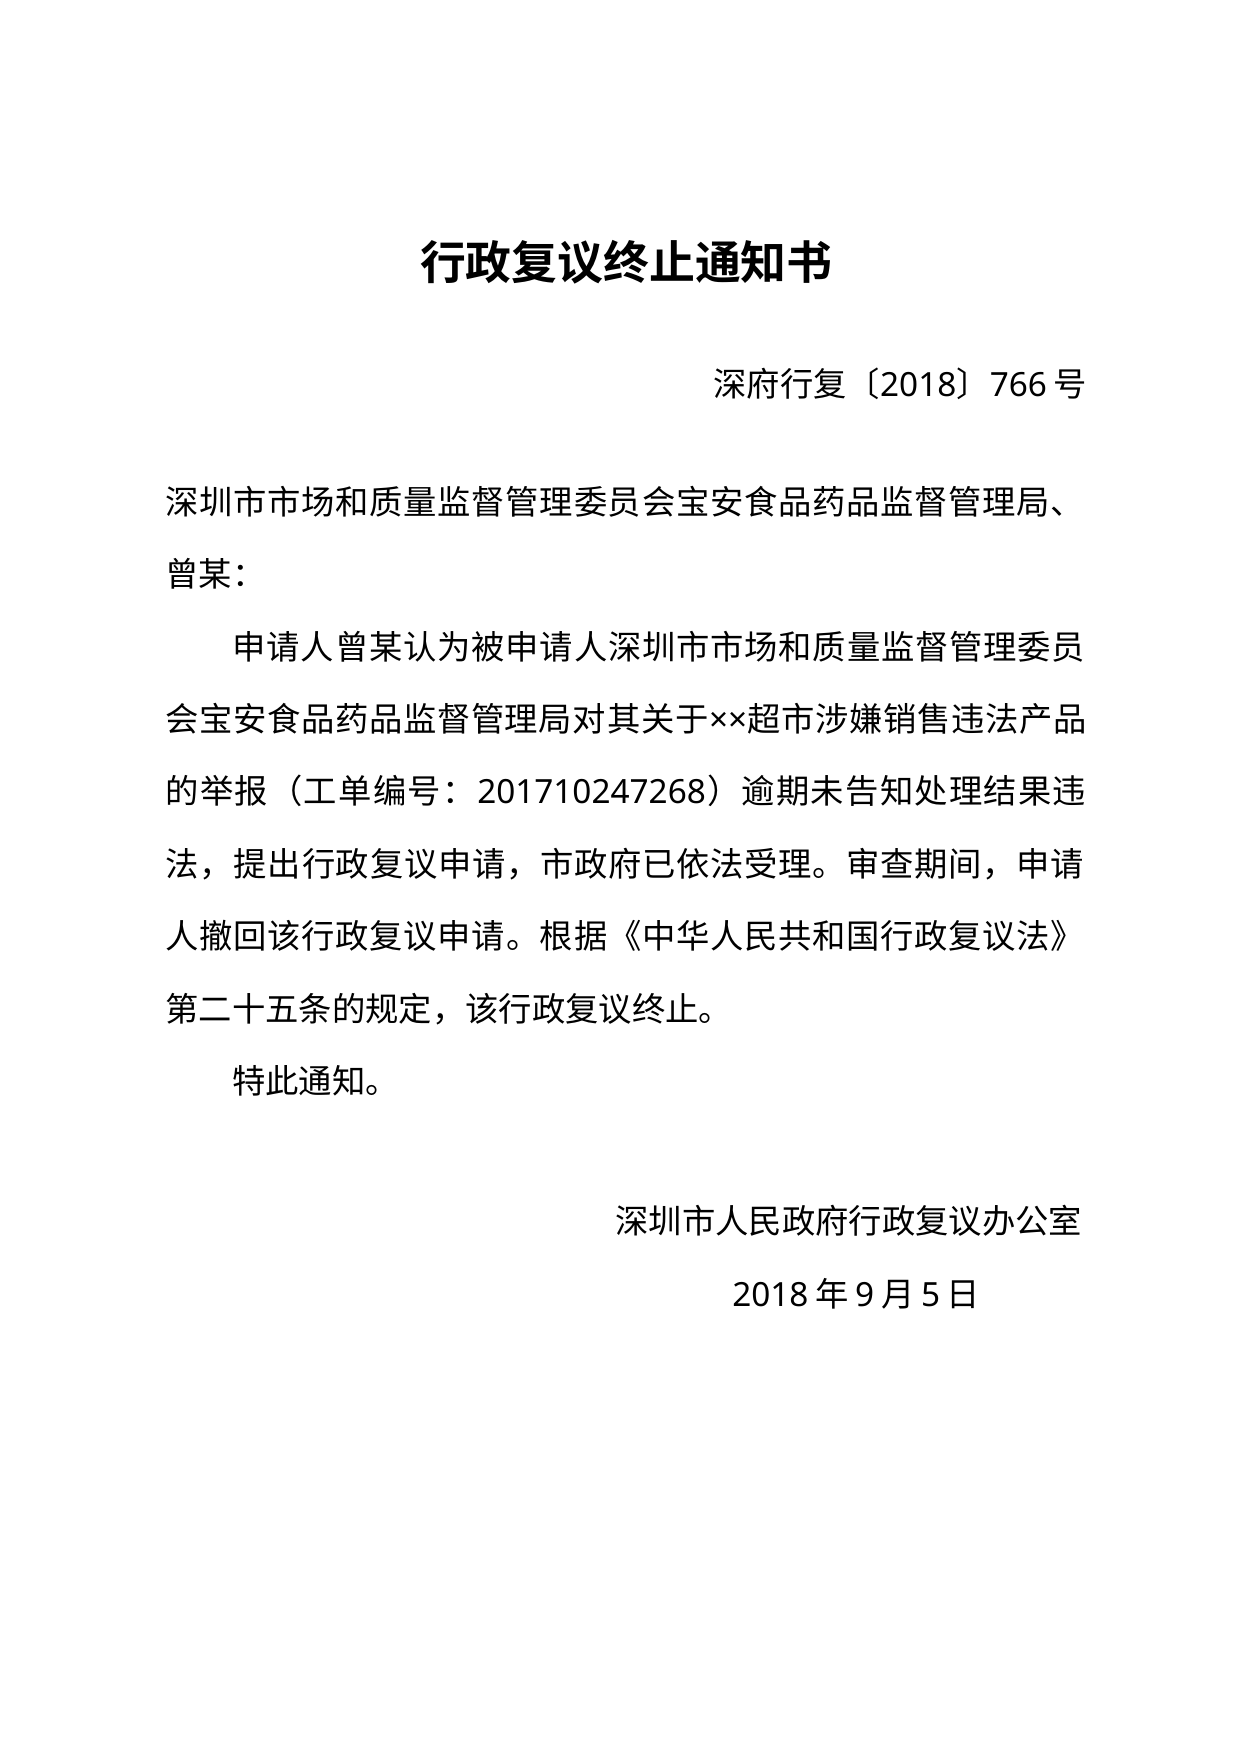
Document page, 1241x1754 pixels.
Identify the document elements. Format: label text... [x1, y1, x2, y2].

text 深圳市人民政府行政复议办公室 [165, 1195, 1087, 1243]
text 申请人曾某认为被申请人深圳市市场和质量监督管理委员会宝安食品药品监督管理局对其关于××超市涉嫌销售违法产品的举报（工单编号：201710247268）逾期未告知处理结果违法，提出行政复议申请，市政府已依法受理。审查期间，申请人撤回该行政复议申请。根据《中华人民共和国行政复议法》第二十五条的规定，该行政复议终止。 [165, 621, 1087, 1031]
text 深府行复〔2018〕766号 [165, 349, 1087, 408]
text 特此通知。 [165, 1055, 1087, 1103]
text 2018年9月5日 [165, 1267, 1087, 1316]
text 行政复议终止通知书 [165, 233, 1087, 291]
text 深圳市市场和质量监督管理委员会宝安食品药品监督管理局、曾某： [165, 476, 1087, 596]
